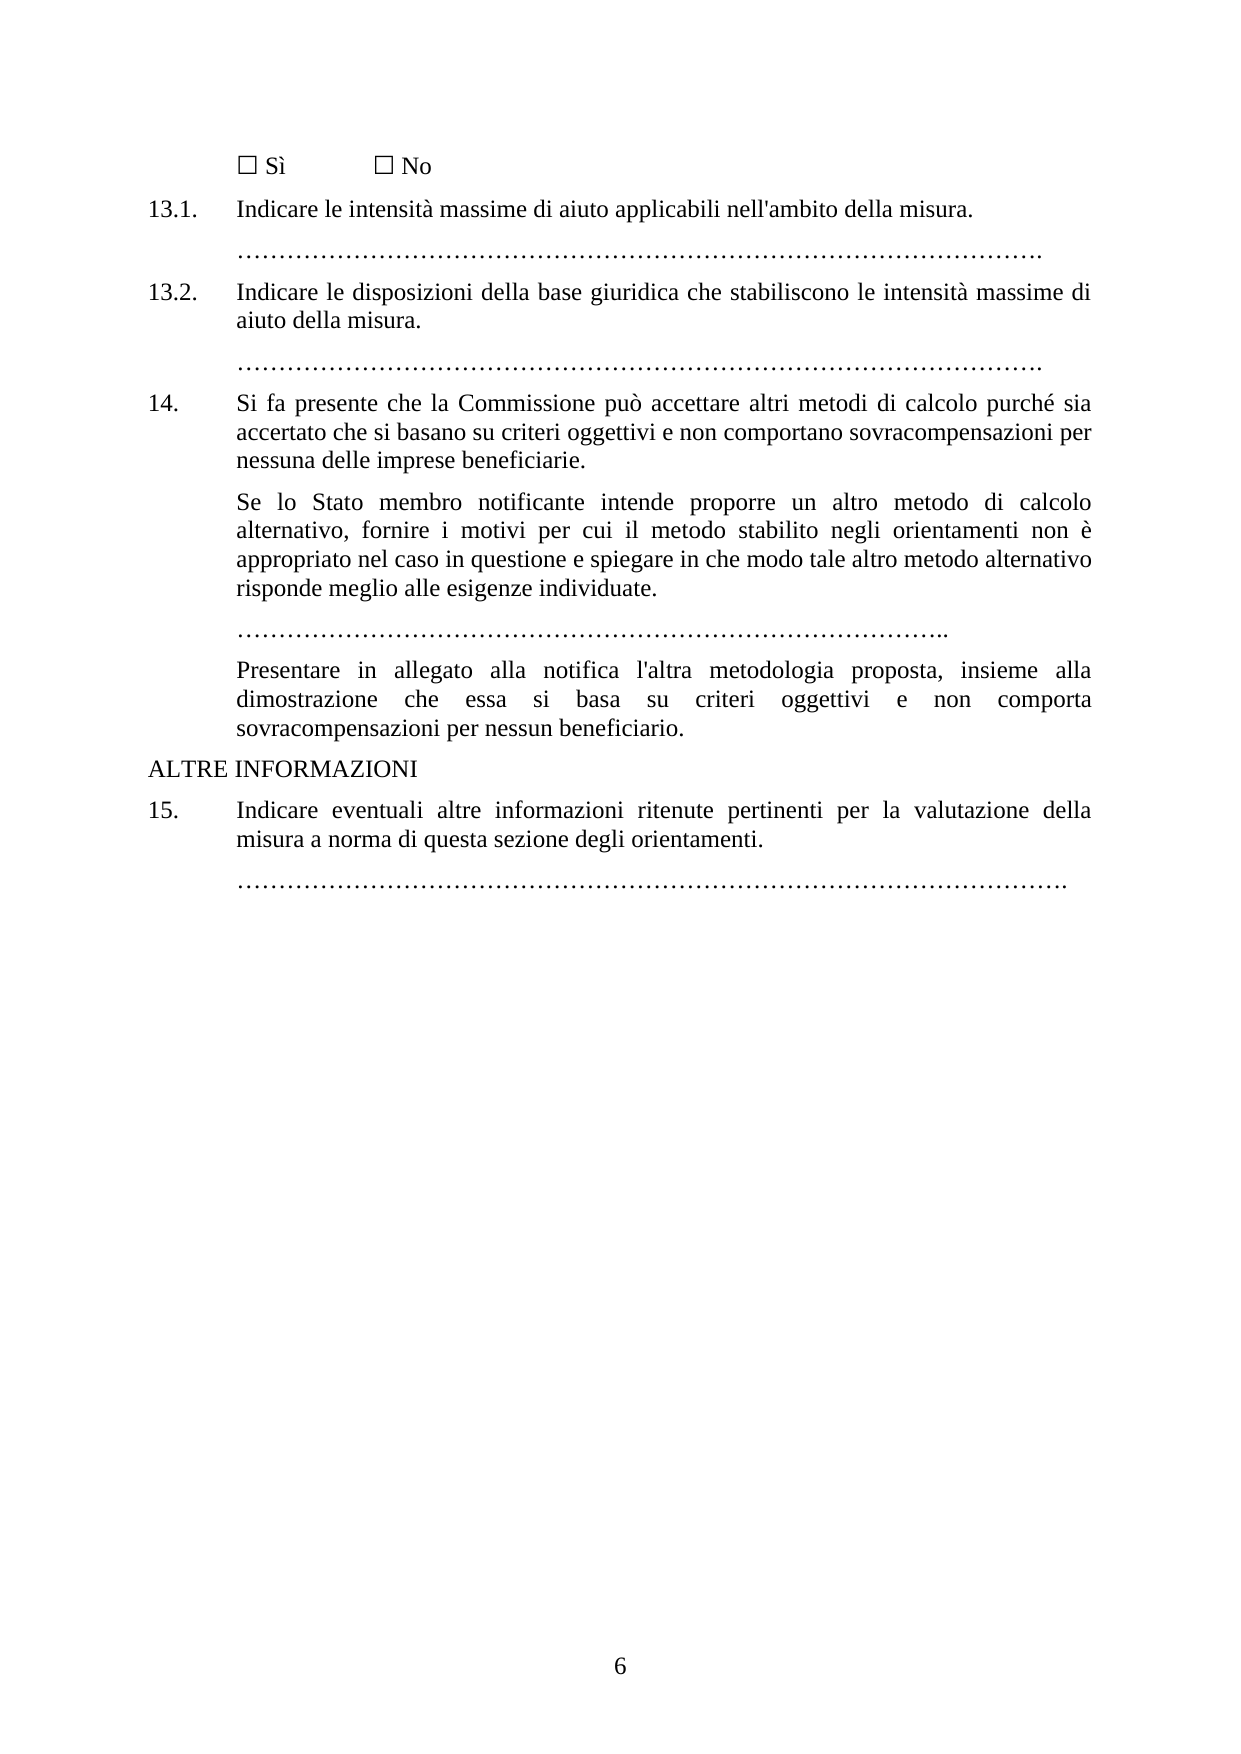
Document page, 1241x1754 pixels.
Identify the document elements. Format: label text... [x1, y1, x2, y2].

text 15. Indicare eventuali altre informazioni ritenute pertinenti per la valutazione della misura a norma di questa sezione degli orientamenti. [148, 795, 1093, 853]
text ……………………………………………………………………………………. [236, 235, 1093, 264]
text 13.2. Indicare le disposizioni della base giuridica che stabiliscono le intensità massime di aiuto della misura. [148, 277, 1093, 334]
text Sì No [236, 148, 1093, 182]
text 13.1. Indicare le intensità massime di aiuto applicabili nell'ambito della misura. [148, 194, 1093, 223]
text Se lo Stato membro notificante intende proporre un altro metodo di calcolo alternativo, fornire i motivi per cui il metodo stabilito negli orientamenti non è appropriato nel caso in questione e spiegare in che modo tale altro metodo alternativo risponde meglio alle esigenze individuate. [236, 487, 1093, 602]
subtitle ALTRE INFORMAZIONI [148, 754, 1093, 783]
text ………………………………………………………………………….. [236, 614, 1093, 643]
text Presentare in allegato alla notifica l'altra metodologia proposta, insieme alla dimostrazione che essa si basa su criteri oggettivi e non comporta sovracompensazioni per nessun beneficiario. [236, 655, 1093, 742]
text 14. Si fa presente che la Commissione può accettare altri metodi di calcolo purché sia accertato che si basano su criteri oggettivi e non comportano sovracompensazioni per nessuna delle imprese beneficiarie. [148, 388, 1093, 474]
text ………………………………………………………………………………………. [236, 865, 1093, 894]
text ……………………………………………………………………………………. [236, 347, 1093, 375]
